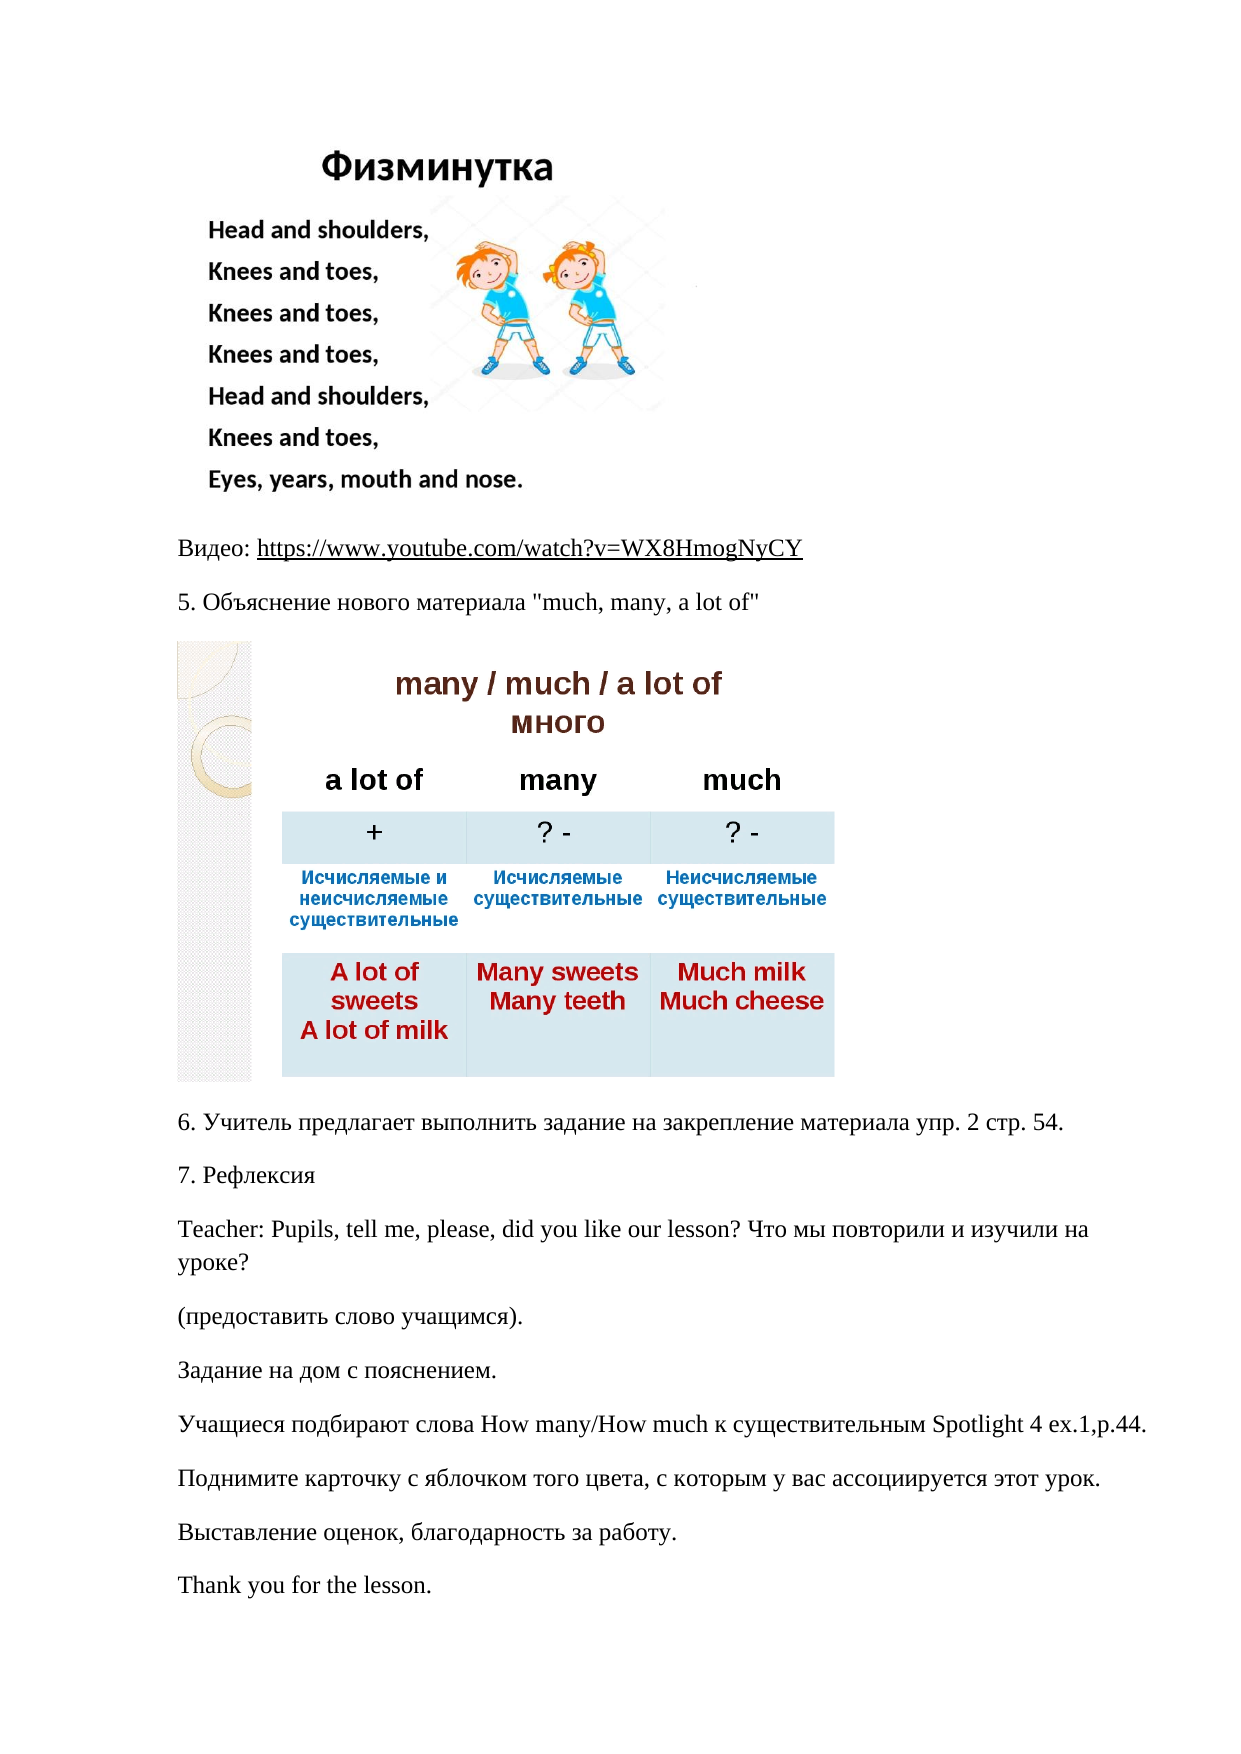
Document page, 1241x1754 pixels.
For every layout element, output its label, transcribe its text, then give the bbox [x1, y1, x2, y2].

text Выставление оценок, благодарность за работу. [177, 1517, 1152, 1545]
text 6. Учитель предлагает выполнить задание на закрепление материала упр. 2 стр. 54. [177, 1107, 1152, 1135]
text 5. Объяснение нового материала "much, many, a lot of" [177, 587, 1152, 616]
text Thank you for the lesson. [177, 1571, 1152, 1599]
text Поднимите карточку с яблочком того цвета, с которым у вас ассоциируется этот урок. [177, 1463, 1152, 1492]
text Задание на дом с пояснением. [177, 1355, 1152, 1384]
picture [177, 641, 849, 1082]
text Видео: https://www.youtube.com/watch?v=WX8HmogNyCY [177, 533, 1152, 562]
text 7. Рефлексия [177, 1161, 1152, 1189]
text Teacher: Pupils, tell me, please, did you like our lesson? Что мы повторили и изучили на уроке? [177, 1214, 1152, 1276]
text (предоставить слово учащимся). [177, 1301, 1152, 1330]
picture [177, 118, 698, 509]
text Учащиеся подбирают слова How many/How much к существительным Spotlight 4 ex.1,p.44. [177, 1409, 1152, 1438]
